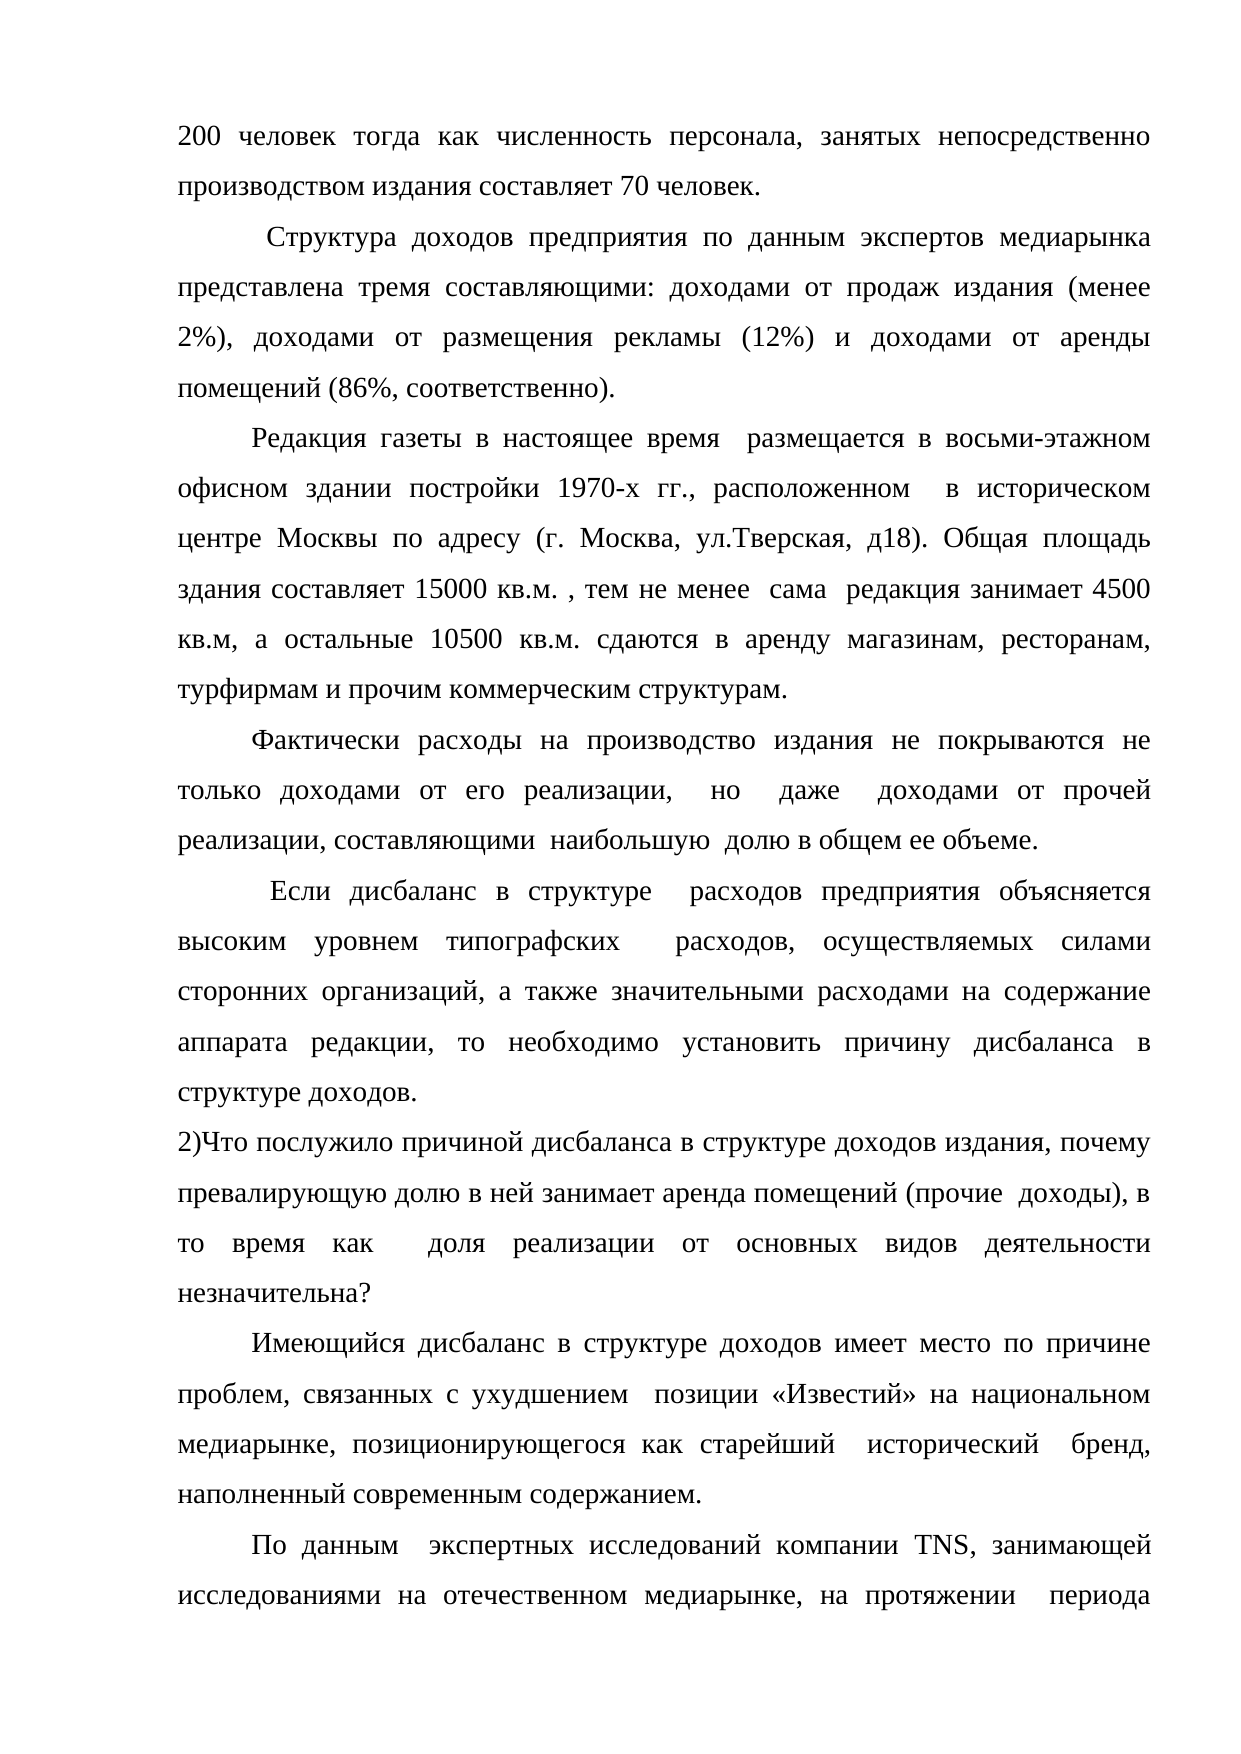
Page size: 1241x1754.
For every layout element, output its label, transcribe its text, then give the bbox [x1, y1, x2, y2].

text Фактически расходы на производство издания не покрываются не только доходами от его реализации, но даже доходами от прочей реализации, составляющими наибольшую долю в общем ее объеме. [177, 722, 1152, 856]
text Редакция газеты в настоящее время размещается в восьми-этажном офисном здании постройки 1970-х гг., расположенном в историческом центре Москвы по адресу (г. Москва, ул.Тверская, д18). Общая площадь здания составляет 15000 кв.м. , тем не менее сама редакция занимает 4500 кв.м, а остальные 10500 кв.м. сдаются в аренду магазинам, ресторанам, турфирмам и прочим коммерческим структурам. [177, 420, 1152, 705]
text 2)Что послужило причиной дисбаланса в структуре доходов издания, почему превалирующую долю в ней занимает аренда помещений (прочие доходы), в то время как доля реализации от основных видов деятельности незначительна? [177, 1124, 1152, 1309]
text Если дисбаланс в структуре расходов предприятия объясняется высоким уровнем типографских расходов, осуществляемых силами сторонних организаций, а также значительными расходами на содержание аппарата редакции, то необходимо установить причину дисбаланса в структуре доходов. [177, 873, 1152, 1108]
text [177, 1527, 1152, 1611]
text Имеющийся дисбаланс в структуре доходов имеет место по причине проблем, связанных с ухудшением позиции «Известий» на национальном медиарынке, позиционирующегося как старейший исторический бренд, наполненный современным содержанием. [177, 1326, 1152, 1510]
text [177, 118, 1152, 202]
text Структура доходов предприятия по данным экспертов медиарынка представлена тремя составляющими: доходами от продаж издания (менее 2%), доходами от размещения рекламы (12%) и доходами от аренды помещений (86%, соответственно). [177, 219, 1152, 403]
